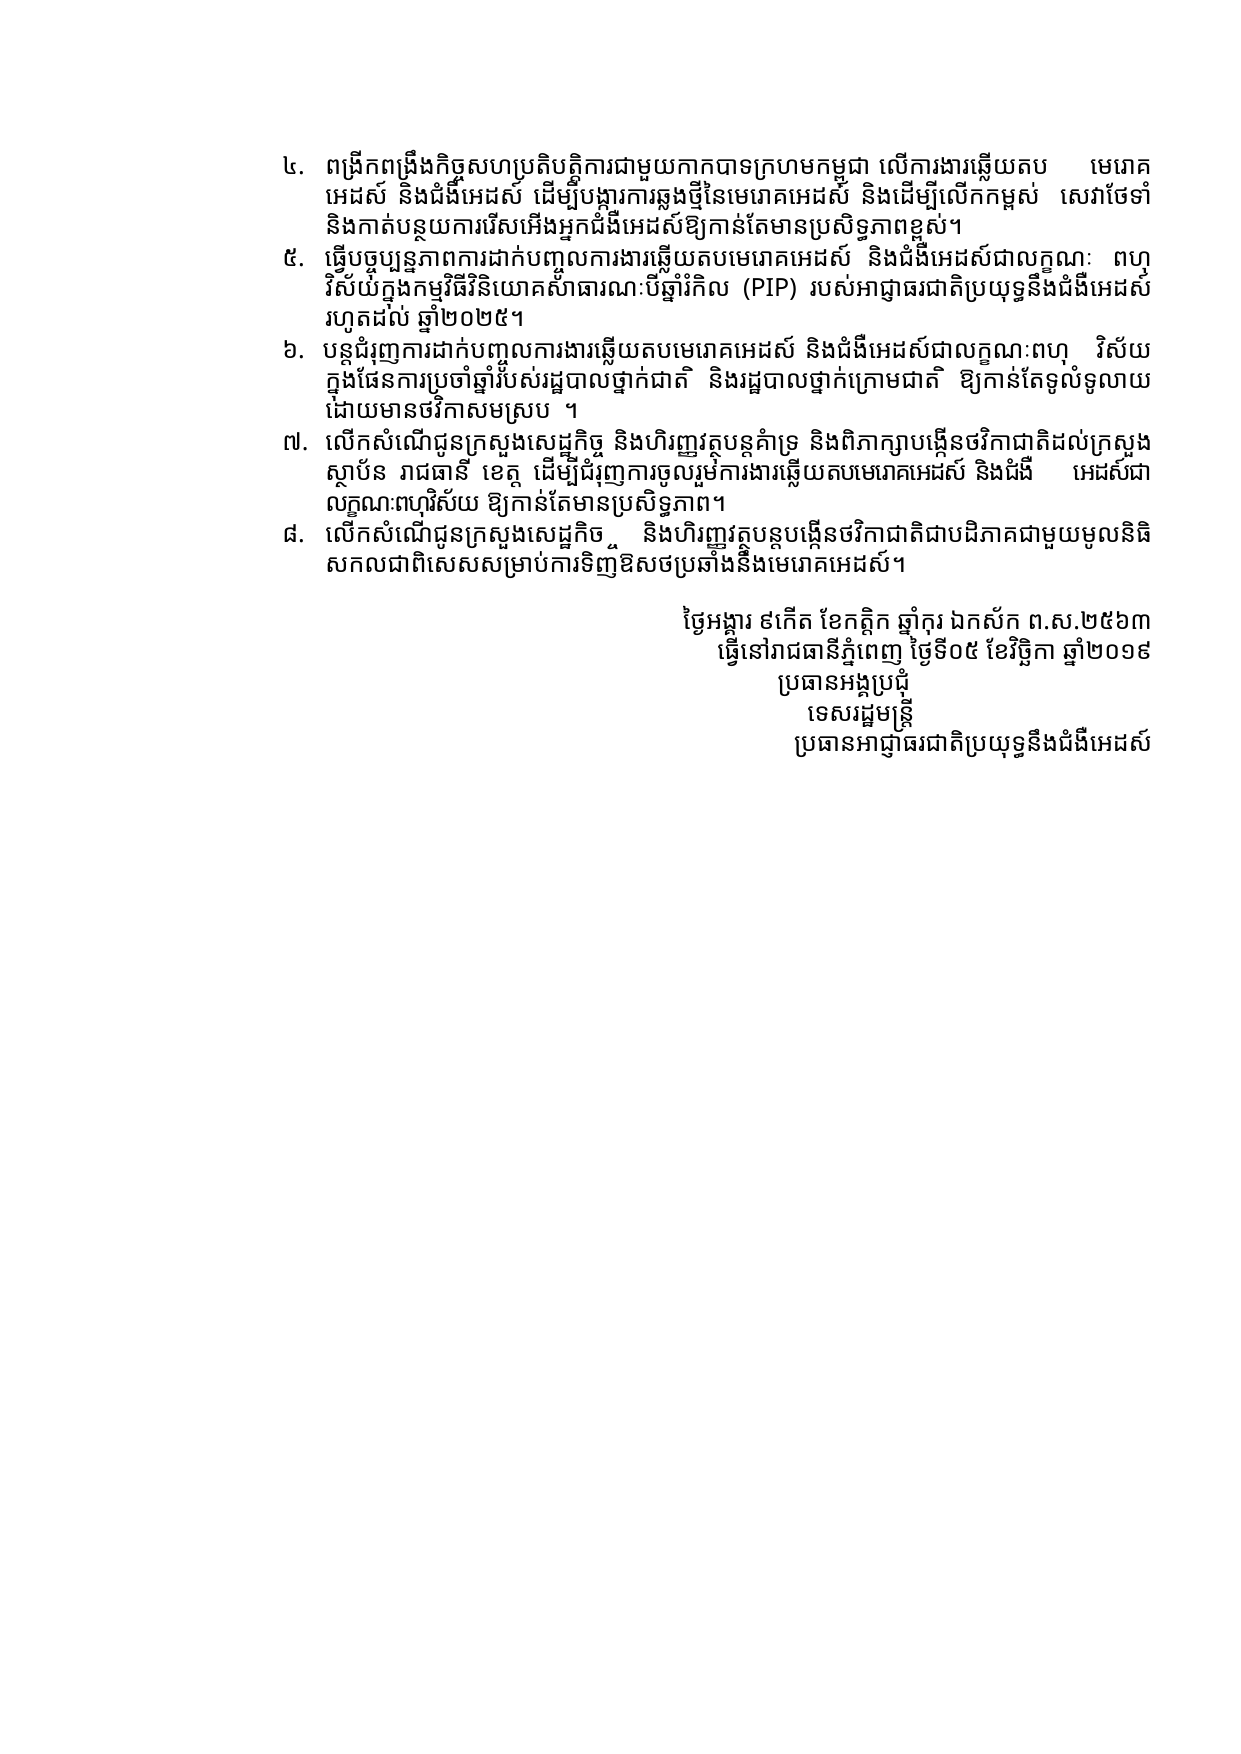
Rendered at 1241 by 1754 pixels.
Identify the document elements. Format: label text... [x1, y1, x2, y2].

list ៦. បន្តជំរុញការដាក់បញ្ចូលការងារឆ្លើយតបមេរោគអេដស៍ និងជំងឺអេដស៍ជាលក្ខណៈពហុ វិស័យ ក្នុងផែនការប្រចាំឆ្នាំរបស់រដ្ឋបាលថ្នាក់ជាតិ និងរដ្ឋបាលថ្នាក់ក្រោមជាតិ ឱ្យកាន់តែទូលំទូលាយ ដោយមានថវិកាសមស្រប ។ [282, 334, 1152, 426]
text ទេសរដ្ឋមន្រ្តី [732, 697, 1152, 727]
list ៨. លើកសំណើជូនក្រសួងសេដ្ឋកិច្ច និងហិរញ្ញវត្ថុបន្តបង្កើនថវិកាជាតិជាបដិភាគជាមួយមូលនិធិសកលជាពិសេសសម្រាប់ការទិញឱសថប្រឆាំងនឹងមេរោគអេដស៍។ [282, 518, 1152, 580]
list ៥. ធ្វើបច្ចុប្បន្នភាពការដាក់បញ្ចូលការងារឆ្លើយតបមេរោគអេដស៍ និងជំងឺអេដស៍ជាលក្ខណៈ ពហុវិស័យក្នុងកម្មវិធីវិនិយោគសាធារណៈបីឆ្នាំរំកិល (PIP) របស់អាជ្ញាធរជាតិប្រយុទ្ធនឹងជំងឺអេដស៍ រហូតដល់ ឆ្នាំ២០២៥។ [282, 242, 1152, 334]
text ប្រធានអង្គប្រជុំ [657, 666, 1152, 697]
text ថ្ងៃអង្គារ ៩កើត ខែកត្តិក ឆ្នាំកុរ ឯកស័ក ព.ស.២៥៦៣ [207, 605, 1152, 635]
list ៧. លើកសំណើជូនក្រសួងសេដ្ឋកិច្ច និងហិរញ្ញវត្ថុបន្តគំាទ្រ និងពិភាក្សាបង្កើនថវិកាជាតិដល់ក្រសួង ស្ថាប័ន រាជធានី ខេត្ត ដើម្បីជំរុញការចូលរួមការងារឆ្លើយតបមេរោគអេដស៍ និងជំងឺ អេដស៍ជាលក្ខណៈពហុវិស័យ ឱ្យកាន់តែមានប្រសិទ្ធភាព។ [282, 426, 1152, 518]
list ៤. ពង្រីកពង្រឹងកិច្ចសហប្រតិបត្តិការជាមួយកាកបាទក្រហមកម្ពុជា លើការងារឆ្លើយតប មេរោគ​អេដស៍ និងជំងឺអេដស៍ ដើម្បីបង្ការការឆ្លងថ្មីនៃមេរោគអេដស៍ និងដើម្បីលើកកម្ពស់ សេវាថែទាំ និងកាត់បន្ថយការរើសអើងអ្នកជំងឺអេដស៍ឱ្យកាន់តែមានប្រសិទ្ធភាពខ្ពស់។ [282, 150, 1152, 242]
text ធ្វើនៅរាជធានីភ្នំពេញ ថ្ងៃទី០៥ ខែវិច្ឆិកា ឆ្នាំ២០១៩ [207, 635, 1152, 666]
text ប្រធានអាជ្ញាធរជាតិប្រយុទ្ធនឹងជំងឺអេដស៍ [207, 727, 1152, 758]
